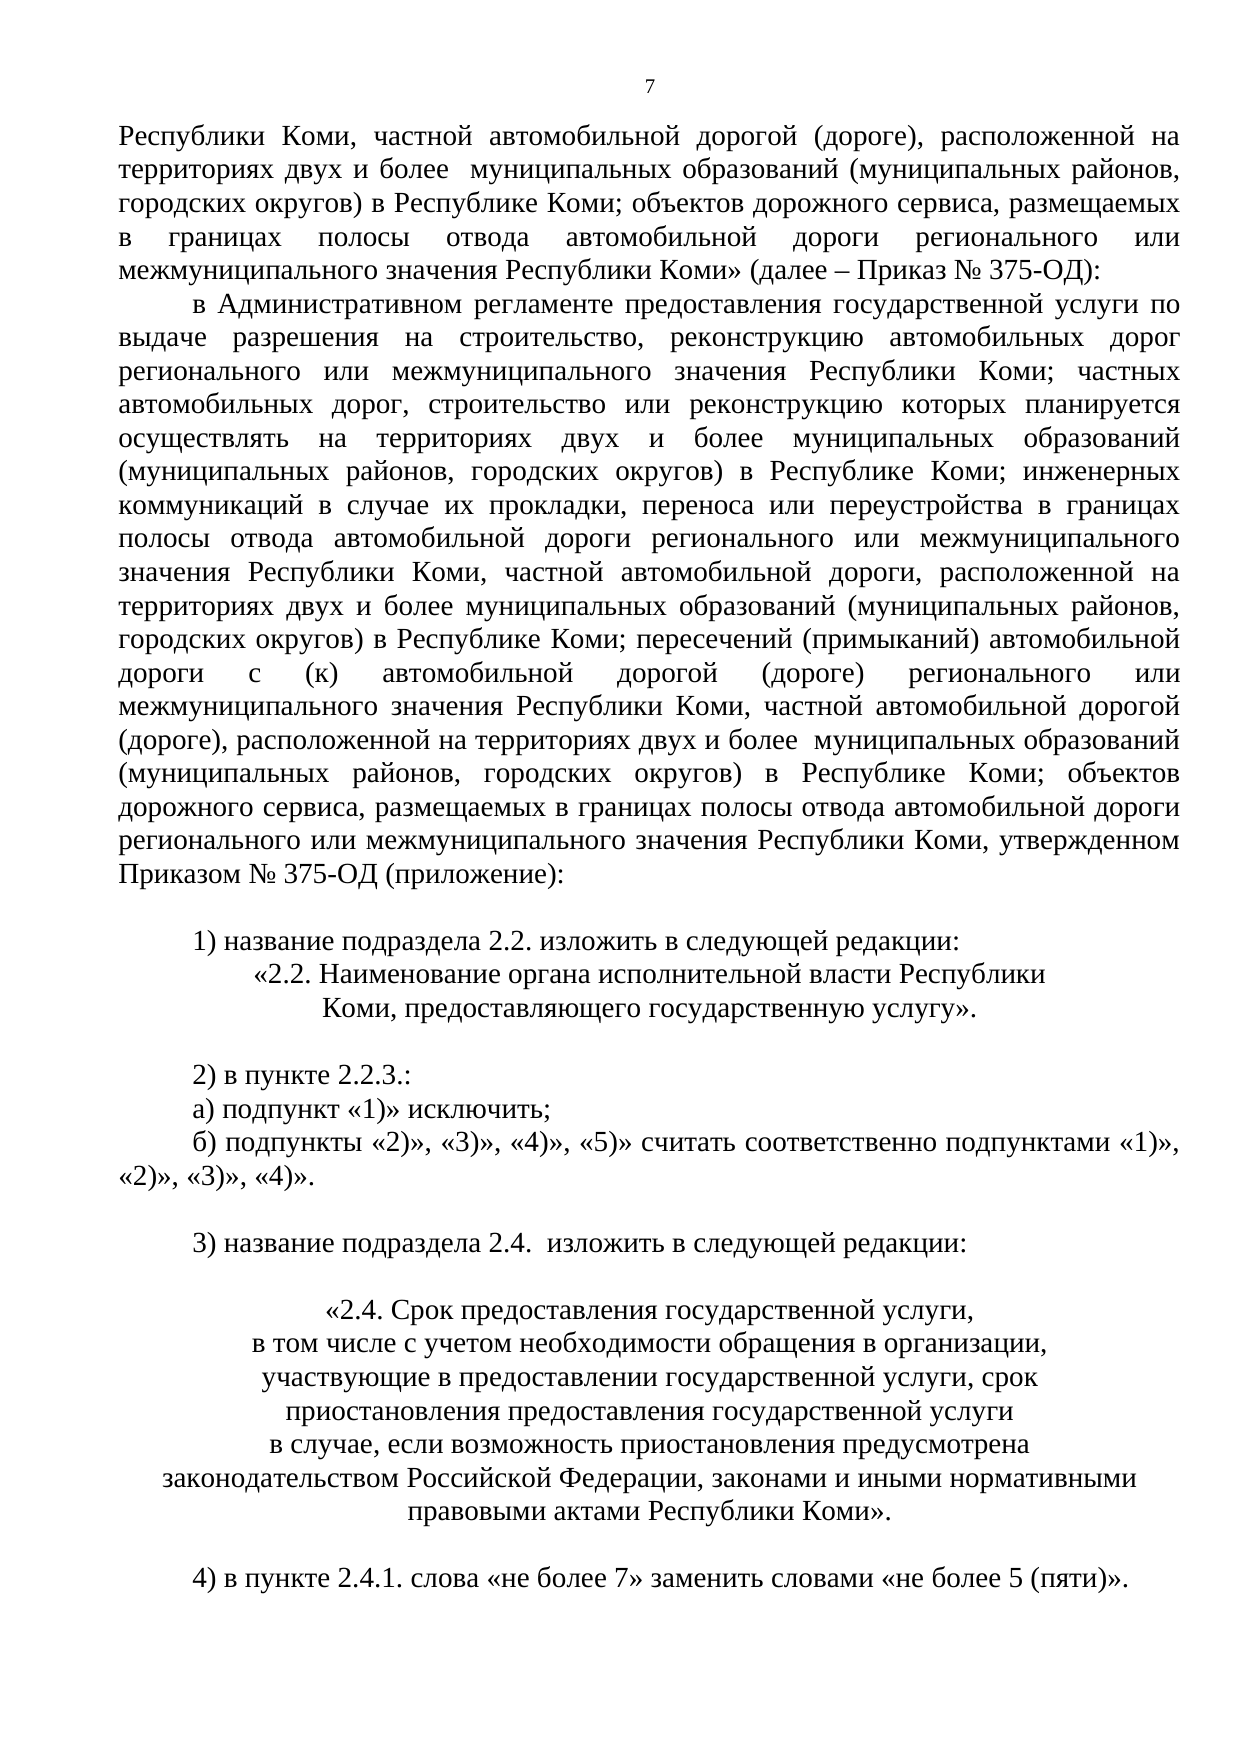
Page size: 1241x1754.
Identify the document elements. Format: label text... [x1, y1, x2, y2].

title Коми, предоставляющего государственную услугу». [118, 990, 1181, 1024]
text в том числе с учетом необходимости обращения в организации, [118, 1326, 1181, 1359]
text законодательством Российской Федерации, законами и иными нормативными правовыми актами Республики Коми». [118, 1460, 1181, 1527]
text 4) в пункте 2.4.1. слова «не более 7» заменить словами «не более 5 (пяти)». [118, 1560, 1181, 1594]
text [118, 118, 1181, 286]
text приостановления предоставления государственной услуги [118, 1393, 1181, 1426]
text в Административном регламенте предоставления государственной услуги по выдаче разрешения на строительство, реконструкцию автомобильных дорог регионального или межмуниципального значения Республики Коми; частных автомобильных дорог, строительство или реконструкцию которых планируется осуществлять на территориях двух и более муниципальных образований (муниципальных районов, городских округов) в Республике Коми; инженерных коммуникаций в случае их прокладки, переноса или переустройства в границах полосы отвода автомобильной дороги регионального или межмуниципального значения Республики Коми, частной автомобильной дороги, расположенной на территориях двух и более муниципальных образований (муниципальных районов, городских округов) в Республике Коми; пересечений (примыканий) автомобильной дороги с (к) автомобильной дорогой (дороге) регионального или межмуниципального значения Республики Коми, частной автомобильной дорогой (дороге), расположенной на территориях двух и более муниципальных образований (муниципальных районов, городских округов) в Республике Коми; объектов дорожного сервиса, размещаемых в границах полосы отвода автомобильной дороги регионального или межмуниципального значения Республики Коми, утвержденном Приказом № 375-ОД (приложение): [118, 286, 1181, 889]
text б) подпункты «2)», «3)», «4)», «5)» считать соответственно подпунктами «1)», «2)», «3)», «4)». [118, 1124, 1181, 1191]
text «2.4. Срок предоставления государственной услуги, [118, 1292, 1181, 1326]
title 2) в пункте 2.2.3.: [118, 1057, 1181, 1091]
text а) подпункт «1)» исключить; [118, 1091, 1181, 1124]
text в случае, если возможность приостановления предусмотрена [118, 1426, 1181, 1460]
title «2.2. Наименование органа исполнительной власти Республики [118, 957, 1181, 990]
text 1) название подраздела 2.2. изложить в следующей редакции: [118, 923, 1181, 957]
text участвующие в предоставлении государственной услуги, срок [118, 1359, 1181, 1393]
text 3) название подраздела 2.4. изложить в следующей редакции: [118, 1225, 1181, 1258]
